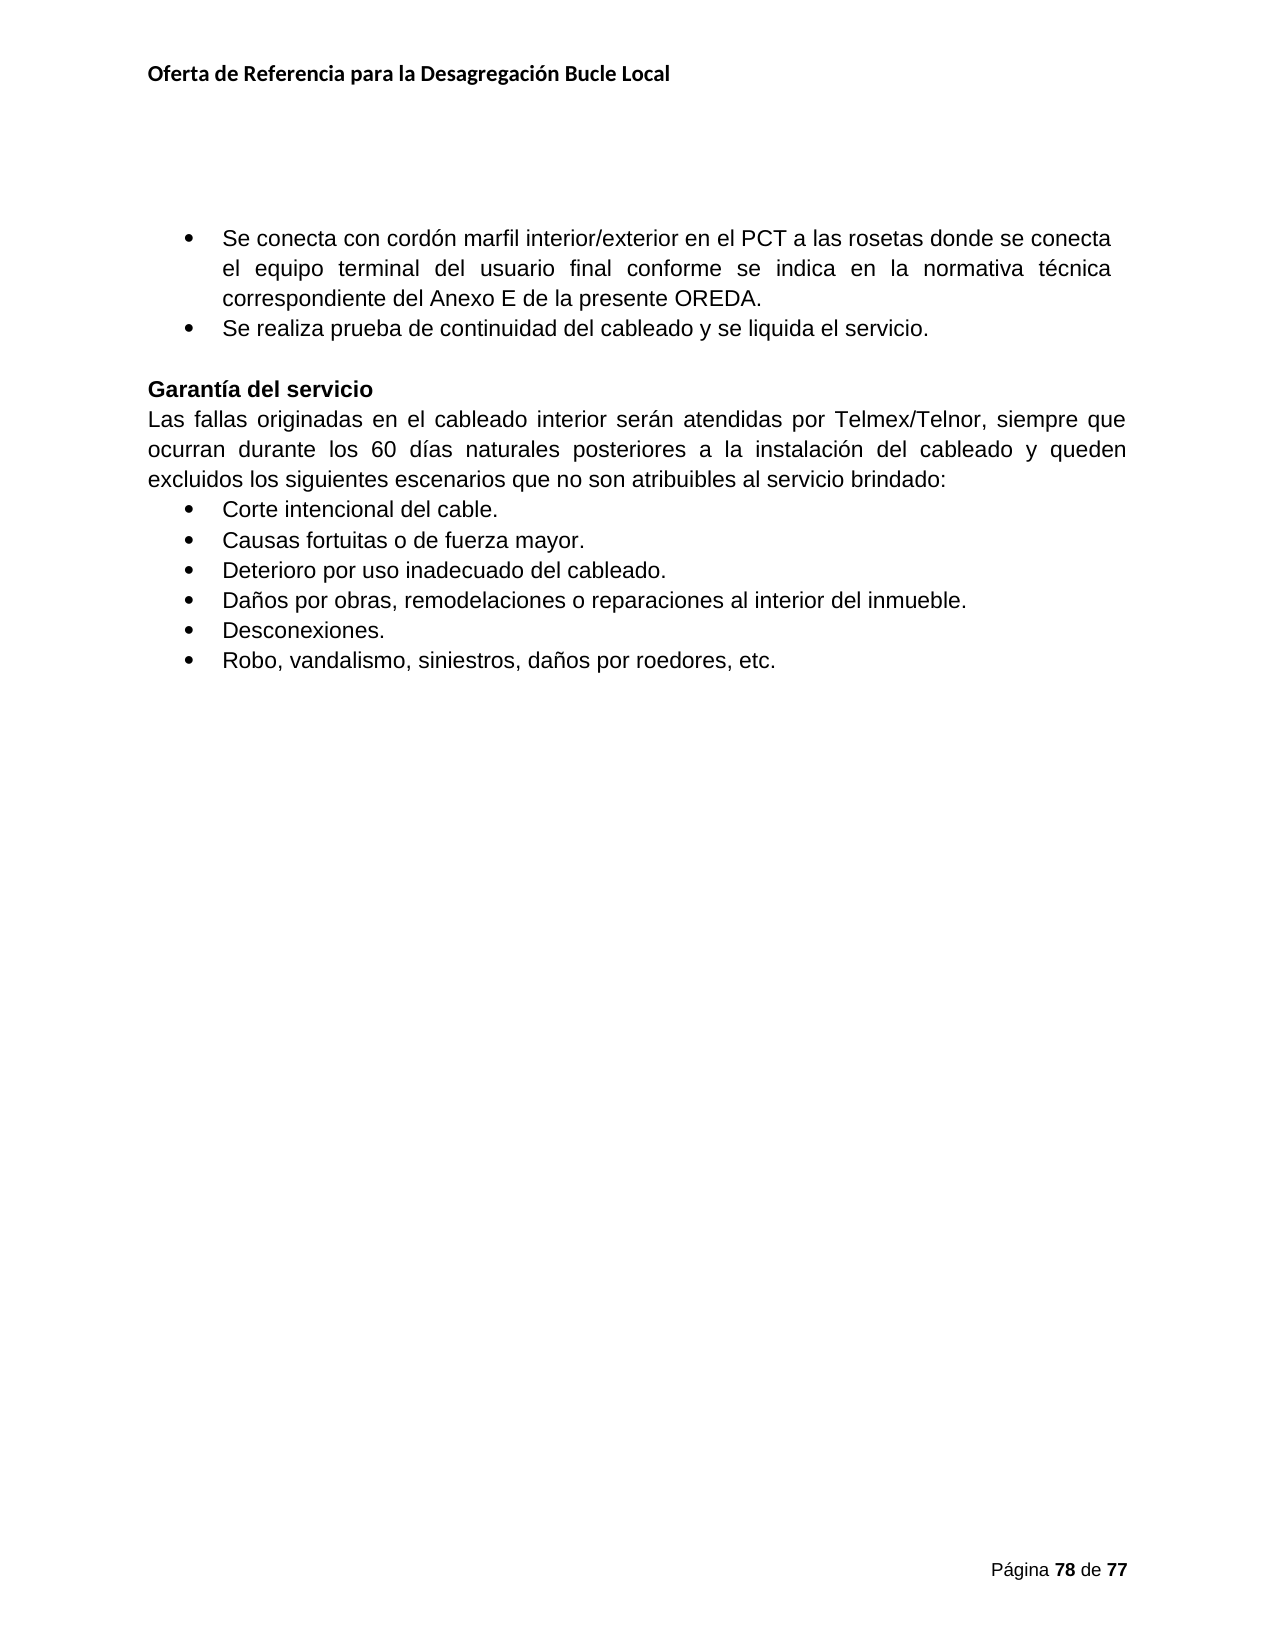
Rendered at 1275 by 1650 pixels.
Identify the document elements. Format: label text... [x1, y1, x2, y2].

list Corte intencional del cable. [185, 496, 1112, 523]
list Robo, vandalismo, siniestros, daños por roedores, etc. [185, 647, 1112, 674]
list Se conecta con cordón marfil interior/exterior en el PCT a las rosetas donde se conecta el equipo terminal del usuario final conforme se indica en la normativa técnica correspondiente del Anexo E de la presente OREDA. [185, 224, 1112, 311]
list Se realiza prueba de continuidad del cableado y se liquida el servicio. [185, 315, 1112, 341]
text Las fallas originadas en el cableado interior serán atendidas por Telmex/Telnor, siempre que ocurran durante los 60 días naturales posteriores a la instalación del cableado y queden excluidos los siguientes escenarios que no son atribuibles al servicio brindado: [148, 406, 1127, 492]
list Deterioro por uso inadecuado del cableado. [185, 557, 1112, 583]
list Daños por obras, remodelaciones o reparaciones al interior del inmueble. [185, 587, 1112, 613]
list Causas fortuitas o de fuerza mayor. [185, 527, 1112, 553]
text Garantía del servicio [148, 376, 1127, 402]
list Desconexiones. [185, 617, 1112, 643]
